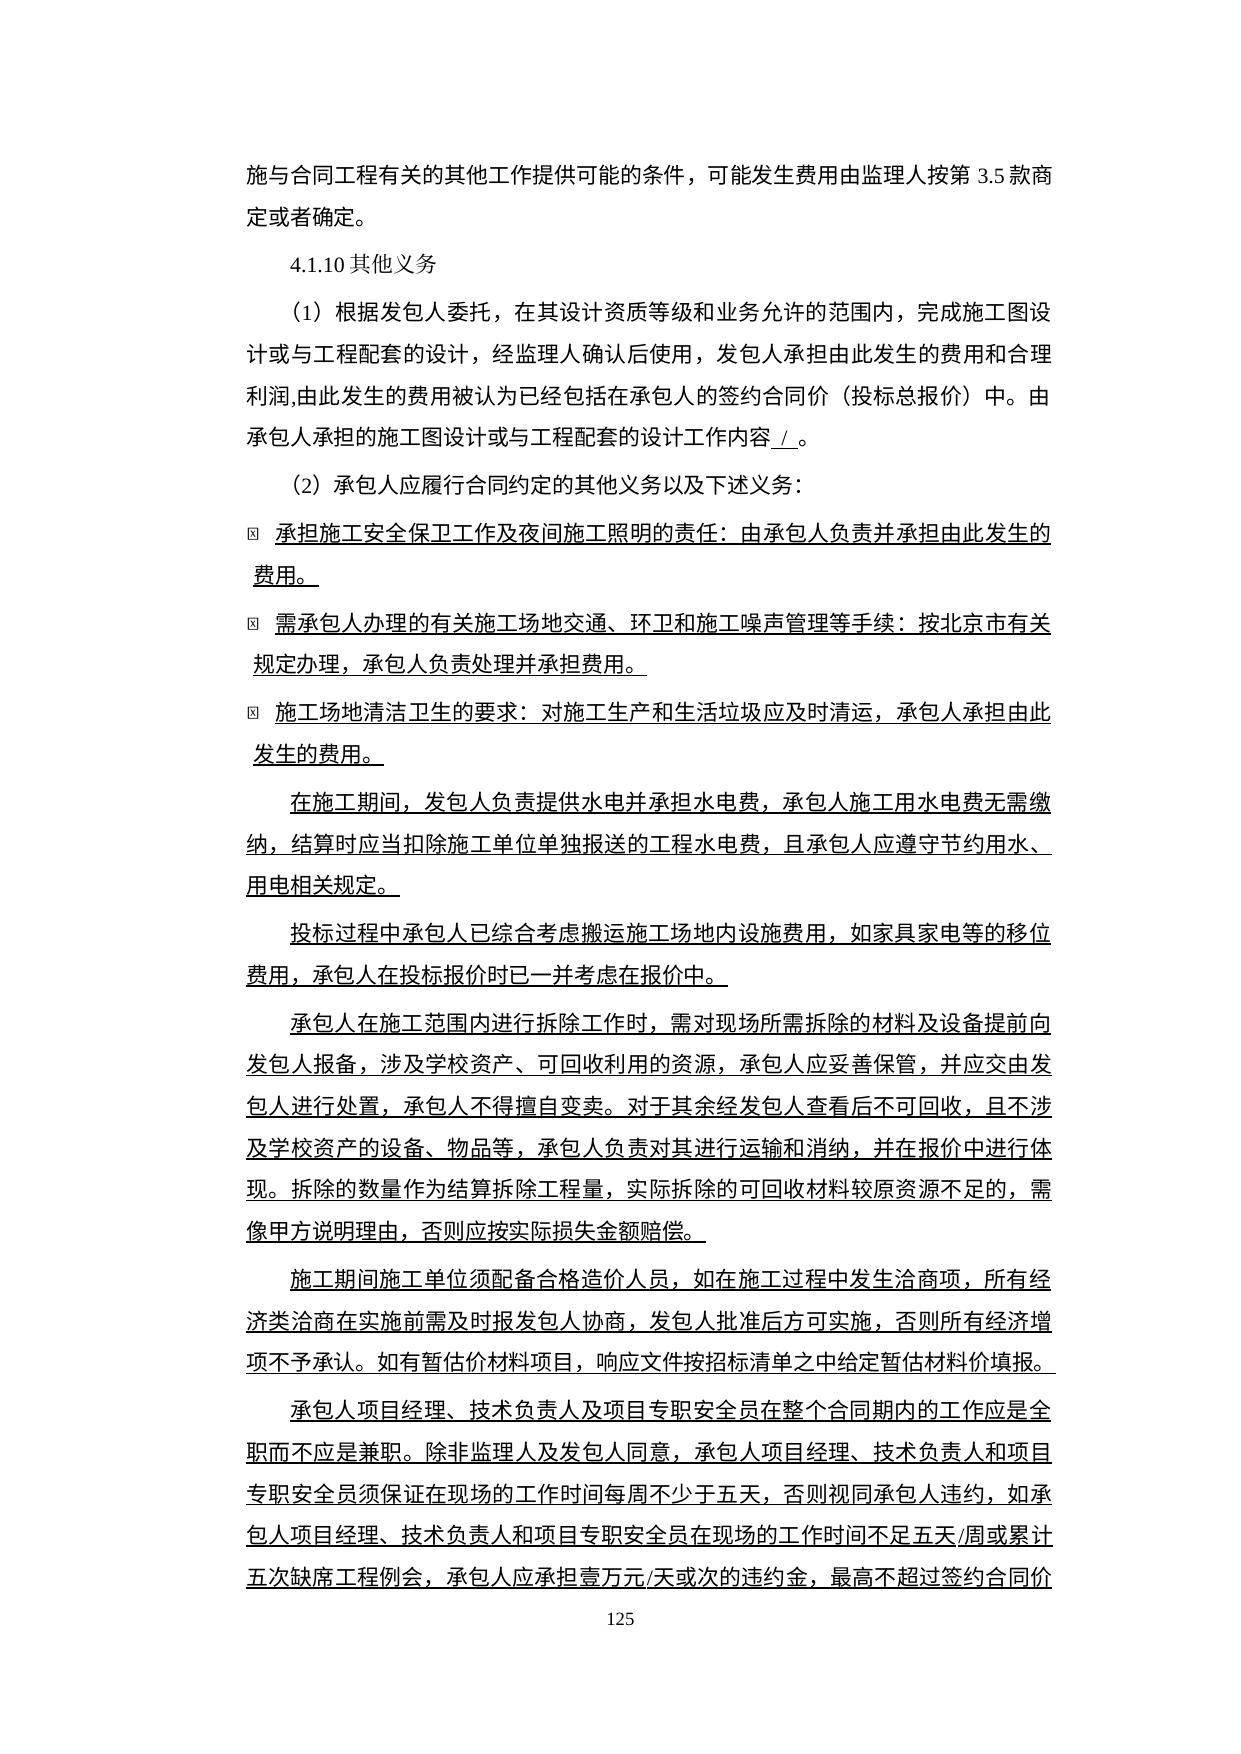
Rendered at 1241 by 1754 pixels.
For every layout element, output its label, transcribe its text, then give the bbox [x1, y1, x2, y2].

list 需承包人办理的有关施工场地交通、环卫和施工噪声管理等手续：按北京市有关规定办理，承包人负责处理并承担费用。 [246, 598, 1053, 681]
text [246, 1385, 1053, 1594]
text 施工期间施工单位须配备合格造价人员，如在施工过程中发生洽商项，所有经济类洽商在实施前需及时报发包人协商，发包人批准后方可实施，否则所有经济增项不予承认。如有暂估价材料项目，响应文件按招标清单之中给定暂估材料价填报。 [246, 1254, 1053, 1373]
text 承包人在施工范围内进行拆除工作时，需对现场所需拆除的材料及设备提前向发包人报备，涉及学校资产、可回收利用的资源，承包人应妥善保管，并应交由发包人进行处置，承包人不得擅自变卖。对于其余经发包人查看后不可回收，且不涉及学校资产的设备、物品等，承包人负责对其进行运输和消纳，并在报价中进行体现。拆除的数量作为结算拆除工程量，实际拆除的可回收材料较原资源不足的，需像甲方说明理由，否则应按实际损失金额赔偿。 [246, 998, 1053, 1248]
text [246, 150, 1053, 233]
list 承担施工安全保卫工作及夜间施工照明的责任：由承包人负责并承担由此发生的费用。 [246, 508, 1053, 592]
text （1）根据发包人委托，在其设计资质等级和业务允许的范围内，完成施工图设计或与工程配套的设计，经监理人确认后使用，发包人承担由此发生的费用和合理利润,由此发生的费用被认为已经包括在承包人的签约合同价（投标总报价）中。由承包人承担的施工图设计或与工程配套的设计工作内容 / 。 [246, 287, 1053, 454]
text 投标过程中承包人已综合考虑搬运施工场地内设施费用，如家具家电等的移位费用，承包人在投标报价时已一并考虑在报价中。 [246, 908, 1053, 992]
text （2）承包人应履行合同约定的其他义务以及下述义务： [246, 460, 1053, 502]
text 4.1.10其他义务 [246, 239, 1053, 281]
list 施工场地清洁卫生的要求：对施工生产和生活垃圾应及时清运，承包人承担由此发生的费用。 [246, 687, 1053, 771]
text 在施工期间，发包人负责提供水电并承担水电费，承包人施工用水电费无需缴纳，结算时应当扣除施工单位单独报送的工程水电费，且承包人应遵守节约用水、用电相关规定。 [246, 777, 1053, 902]
